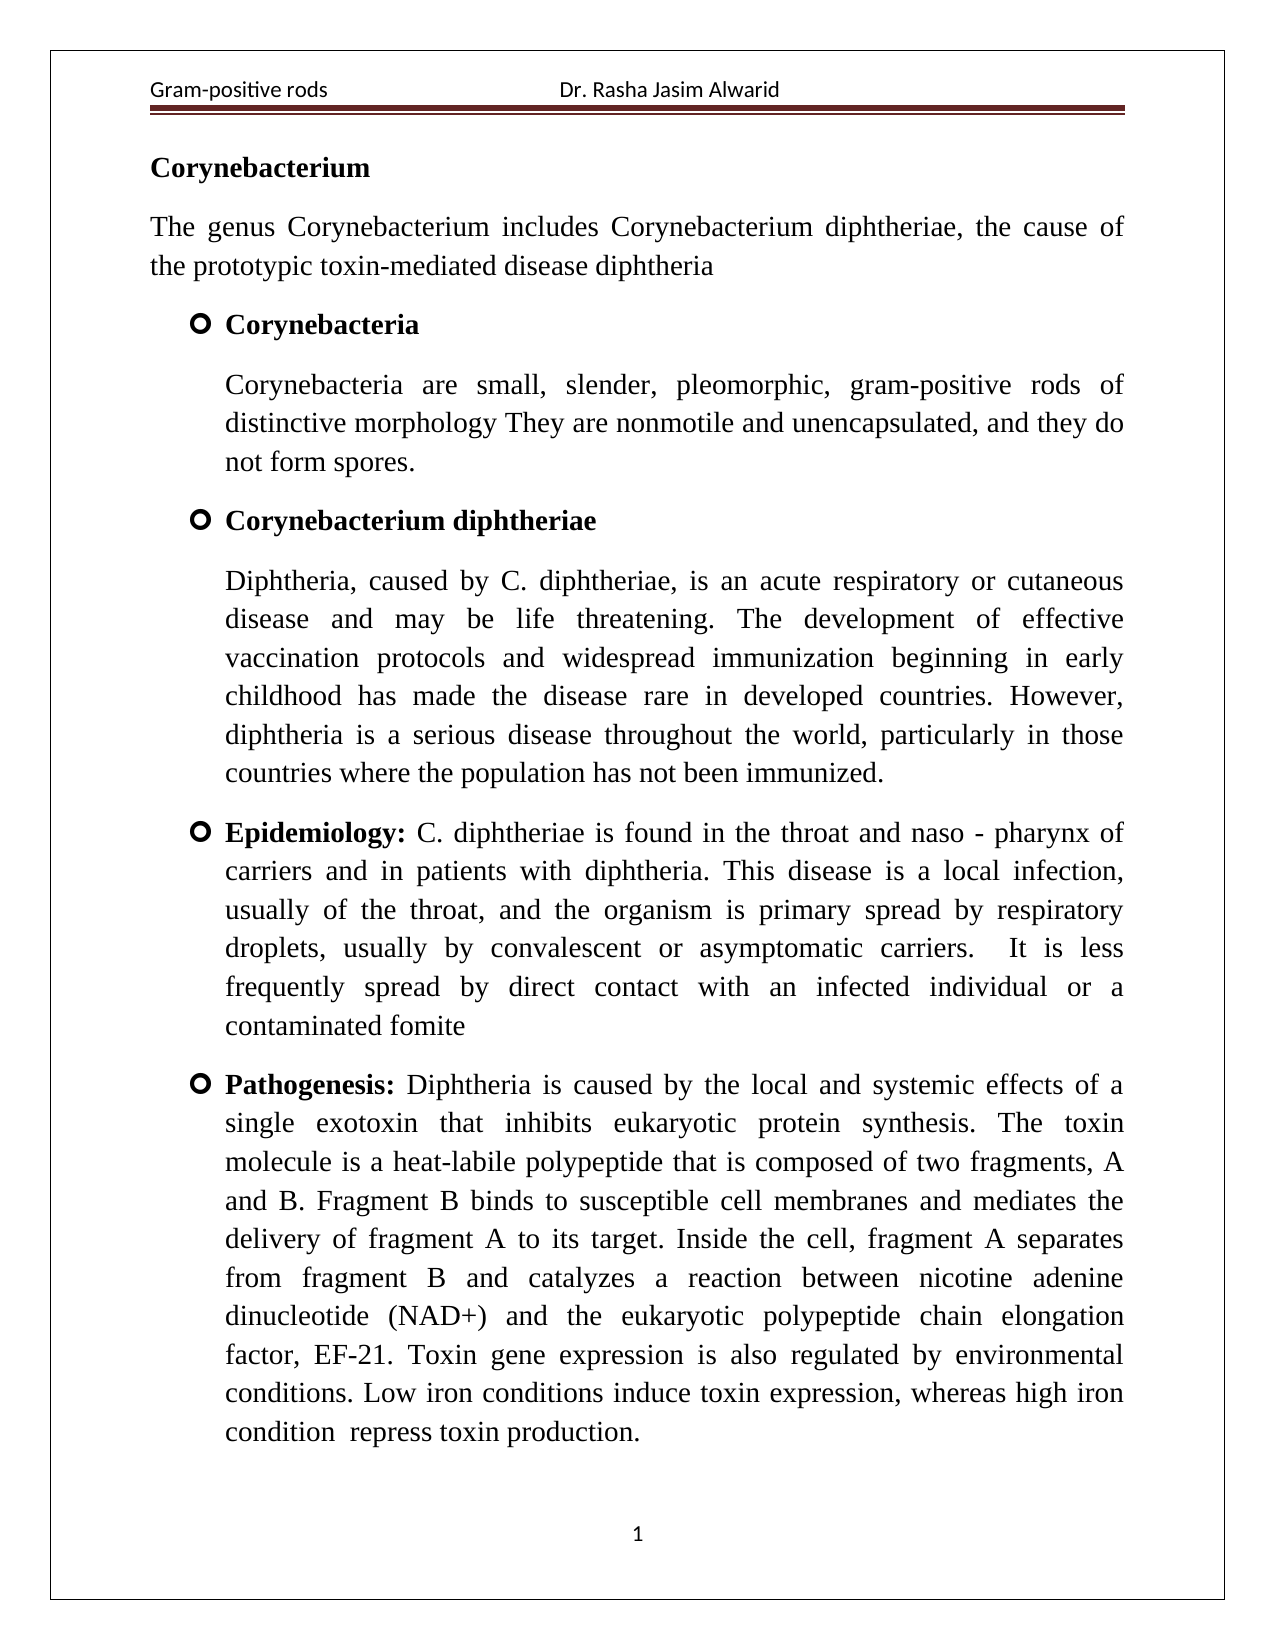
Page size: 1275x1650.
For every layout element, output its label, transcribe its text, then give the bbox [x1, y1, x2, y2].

text Corynebacterium [150, 150, 1125, 183]
list Corynebacteria [187, 307, 1125, 341]
list Epidemiology: C. diphtheriae is found in the throat and naso - pharynx of carriers and in patients with diphtheria. This disease is a local infection, usually of the throat, and the organism is primary spread by respiratory droplets, usually by convalescent or asymptomatic carriers. It is less frequently spread by direct contact with an infected individual or a contaminated fomite [187, 815, 1125, 1041]
list Pathogenesis: Diphtheria is caused by the local and systemic effects of a single exotoxin that inhibits eukaryotic protein synthesis. The toxin molecule is a heat-labile polypeptide that is composed of two fragments, A and B. Fragment B binds to susceptible cell membranes and mediates the delivery of fragment A to its target. Inside the cell, fragment A separates from fragment B and catalyzes a reaction between nicotine adenine dinucleotide (NAD+) and the eukaryotic polypeptide chain elongation factor, EF-21. Toxin gene expression is also regulated by environmental conditions. Low iron conditions induce toxin expression, whereas high iron condition repress toxin production. [187, 1067, 1125, 1447]
text Corynebacteria are small, slender, pleomorphic, gram-positive rods of distinctive morphology They are nonmotile and unencapsulated, and they do not form spores. [225, 367, 1125, 477]
text Diphtheria, caused by C. diphtheriae, is an acute respiratory or cutaneous disease and may be life threatening. The development of effective vaccination protocols and widespread immunization beginning in early childhood has made the disease rare in developed countries. However, diphtheria is a serious disease throughout the world, particularly in those countries where the population has not been immunized. [225, 563, 1125, 789]
text The genus Corynebacterium includes Corynebacterium diphtheriae, the cause of the prototypic toxin-mediated disease diphtheria [150, 209, 1125, 281]
list Corynebacterium diphtheriae [187, 503, 1125, 537]
